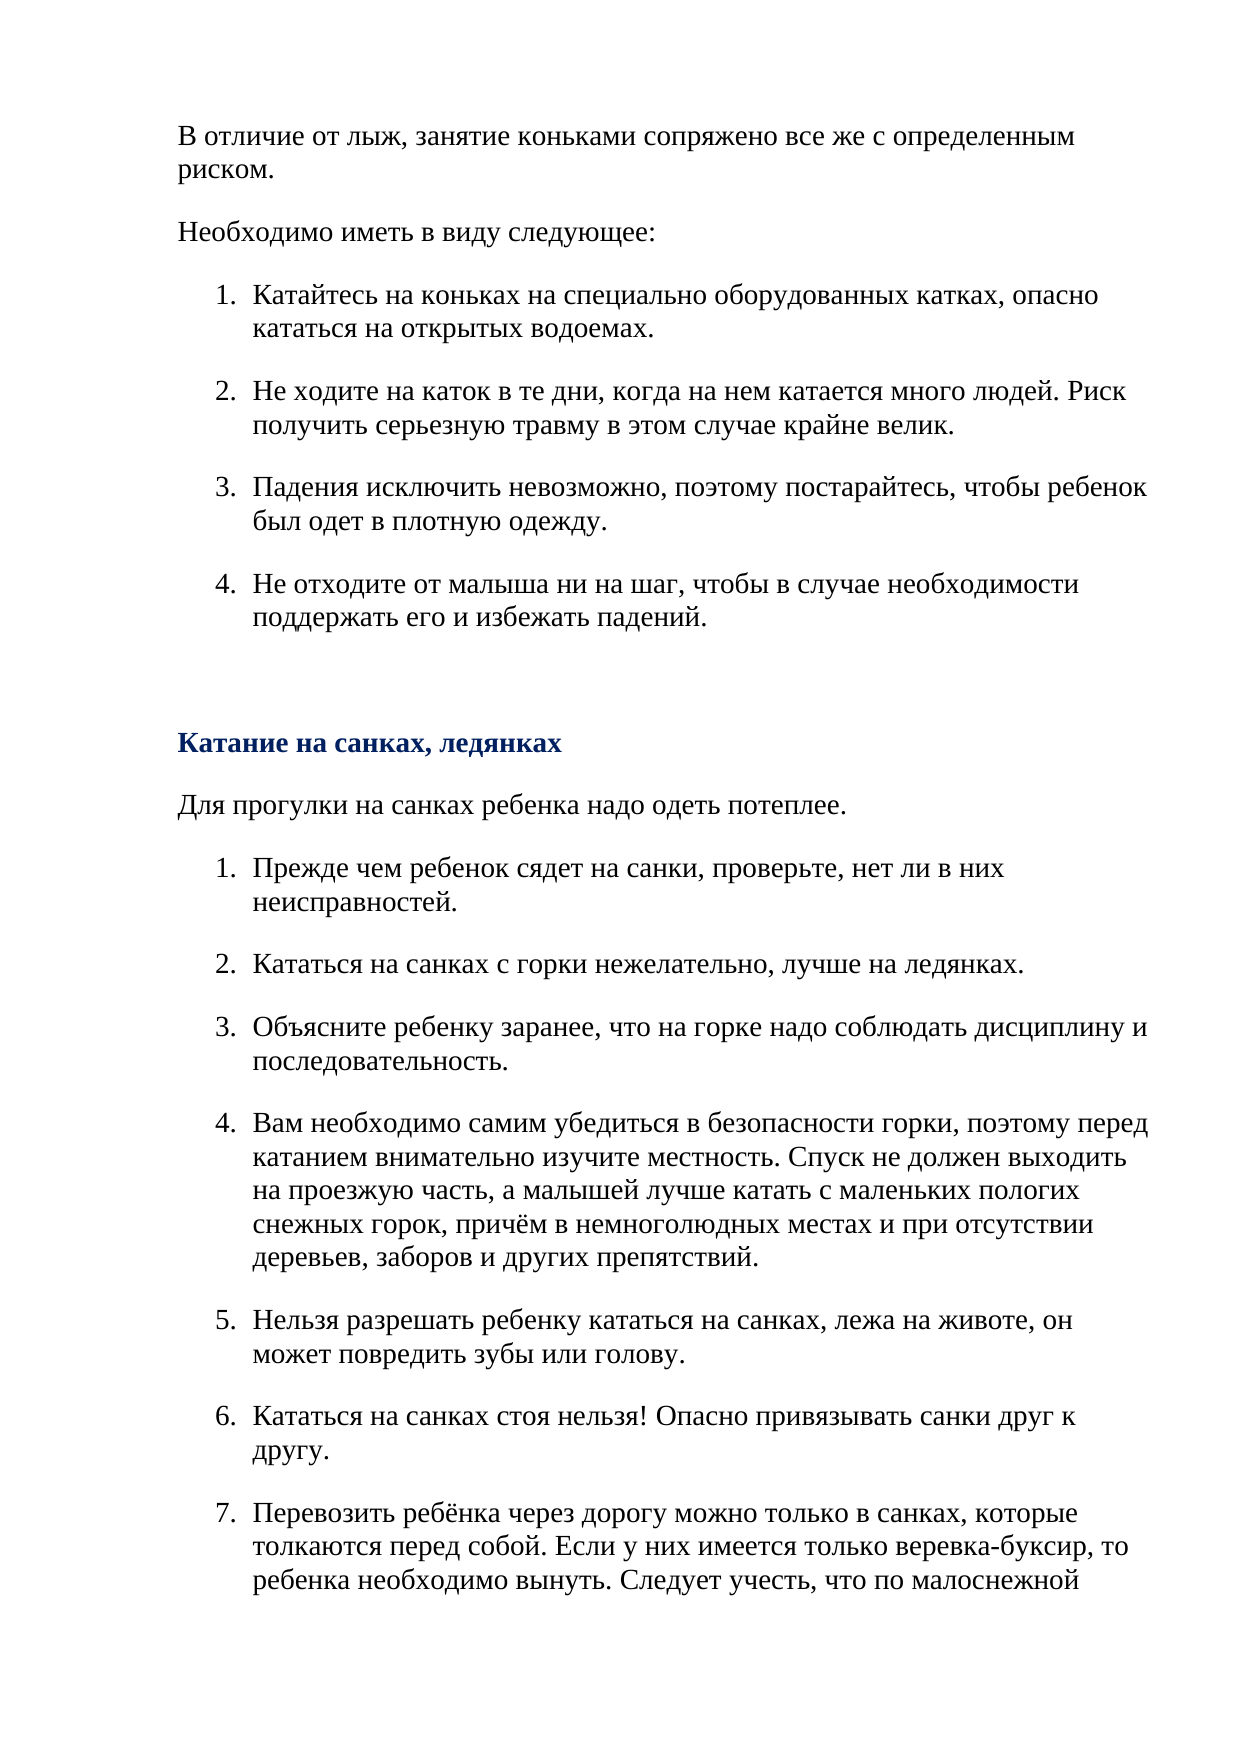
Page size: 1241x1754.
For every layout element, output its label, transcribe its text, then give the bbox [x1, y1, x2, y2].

text Необходимо иметь в виду следующее: [177, 214, 1152, 248]
text Для прогулки на санках ребенка надо одеть потеплее. [177, 787, 1152, 821]
list Не отходите от малыша ни на шаг, чтобы в случае необходимости поддержать его и избежать падений. [215, 566, 1152, 633]
list Кататься на санках с горки нежелательно, лучше на ледянках. [215, 946, 1152, 980]
list Вам необходимо самим убедиться в безопасности горки, поэтому перед катанием внимательно изучите местность. Спуск не должен выходить на проезжую часть, а малышей лучше катать с маленьких пологих снежных горок, причём в немноголюдных местах и при отсутствии деревьев, заборов и других препятствий. [215, 1105, 1152, 1273]
list Нельзя разрешать ребенку кататься на санках, лежа на животе, он может повредить зубы или голову. [215, 1302, 1152, 1369]
list Падения исключить невозможно, поэтому постарайтесь, чтобы ребенок был одет в плотную одежду. [215, 469, 1152, 537]
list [215, 1495, 1152, 1595]
text В отличие от лыж, занятие коньками сопряжено все же с определенным риском. [177, 118, 1152, 185]
text Катание на санках, ледянках [177, 725, 1152, 758]
list Катайтесь на коньках на специально оборудованных катках, опасно кататься на открытых водоемах. [215, 277, 1152, 344]
list Не ходите на каток в те дни, когда на нем катается много людей. Риск получить серьезную травму в этом случае крайне велик. [215, 373, 1152, 440]
list Кататься на санках стоя нельзя! Опасно привязывать санки друг к другу. [215, 1398, 1152, 1466]
list Прежде чем ребенок сядет на санки, проверьте, нет ли в них неисправностей. [215, 850, 1152, 917]
list Объясните ребенку заранее, что на горке надо соблюдать дисциплину и последовательность. [215, 1009, 1152, 1076]
